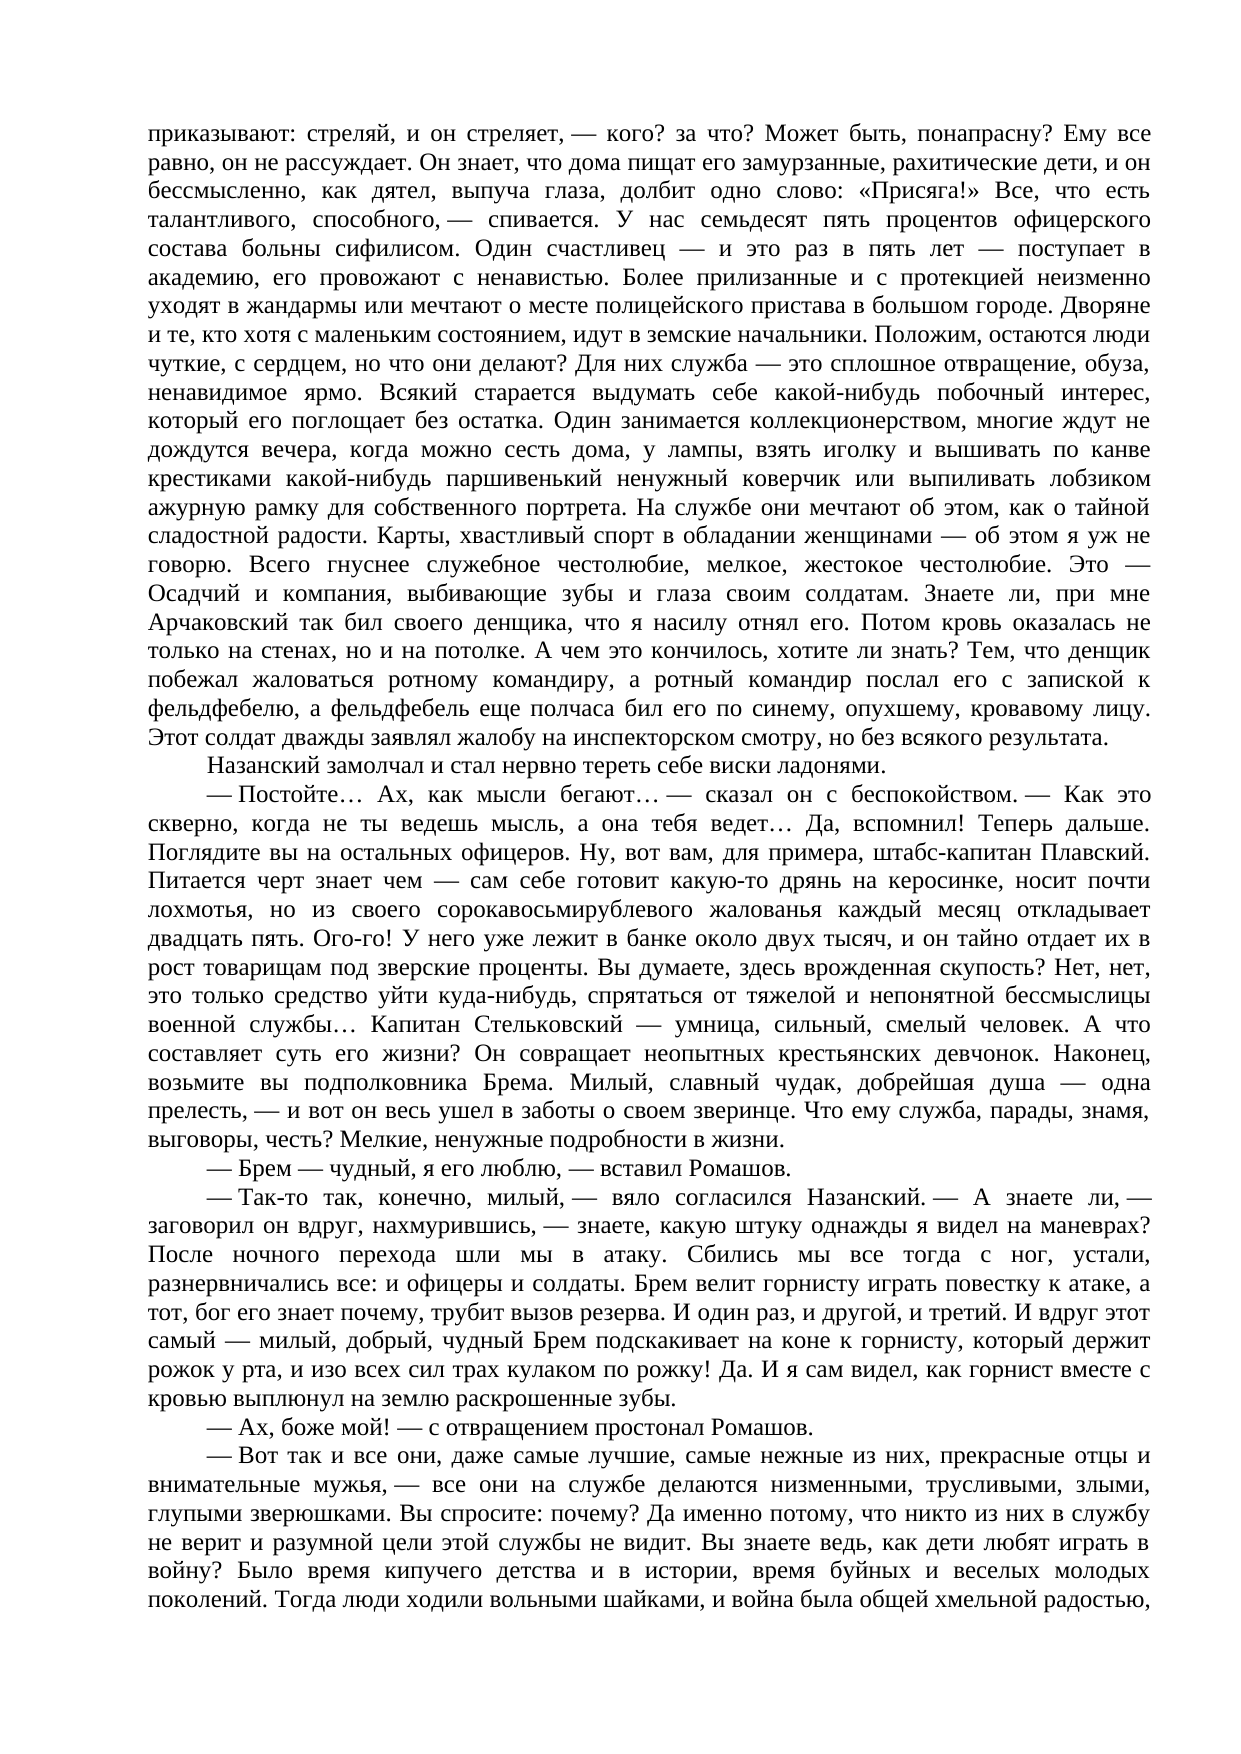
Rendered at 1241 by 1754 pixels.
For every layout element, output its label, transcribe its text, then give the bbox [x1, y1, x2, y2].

text — Ах, боже мой! — с отвращением простонал Ромашов. [148, 1412, 1152, 1441]
text — Так-то так, конечно, милый, — вяло согласился Назанский. — А знаете ли, — заговорил он вдруг, нахмурившись, — знаете, какую штуку однажды я видел на маневрах? После ночного перехода шли мы в атаку. Сбились мы все тогда с ног, устали, разнервничались все: и офицеры и солдаты. Брем велит горнисту играть повестку к атаке, а тот, бог его знает почему, трубит вызов резерва. И один раз, и другой, и третий. И вдруг этот самый — милый, добрый, чудный Брем подскакивает на коне к горнисту, который держит рожок у рта, и изо всех сил трах кулаком по рожку! Да. И я сам видел, как горнист вместе с кровью выплюнул на землю раскрошенные зубы. [148, 1182, 1152, 1412]
text — Постойте… Ах, как мысли бегают… — сказал он с беспокойством. — Как это скверно, когда не ты ведешь мысль, а она тебя ведет… Да, вспомнил! Теперь дальше. Поглядите вы на остальных офицеров. Ну, вот вам, для примера, штабс-капитан Плавский. Питается черт знает чем — сам себе готовит какую-то дрянь на керосинке, носит почти лохмотья, но из своего сорокавосьмирублевого жалованья каждый месяц откладывает двадцать пять. Ого-го! У него уже лежит в банке около двух тысяч, и он тайно отдает их в рост товарищам под зверские проценты. Вы думаете, здесь врожденная скупость? Нет, нет, это только средство уйти куда-нибудь, спрятаться от тяжелой и непонятной бессмыслицы военной службы… Капитан Стельковский — умница, сильный, смелый человек. А что составляет суть его жизни? Он совращает неопытных крестьянских девчонок. Наконец, возьмите вы подполковника Брема. Милый, славный чудак, добрейшая душа — одна прелесть, — и вот он весь ушел в заботы о своем зверинце. Что ему служба, парады, знамя, выговоры, честь? Мелкие, ненужные подробности в жизни. [148, 779, 1152, 1153]
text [148, 1441, 1152, 1613]
text — Брем — чудный, я его люблю, — вставил Ромашов. [148, 1153, 1152, 1182]
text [148, 118, 1152, 751]
text Назанский замолчал и стал нервно тереть себе виски ладонями. [148, 751, 1152, 779]
